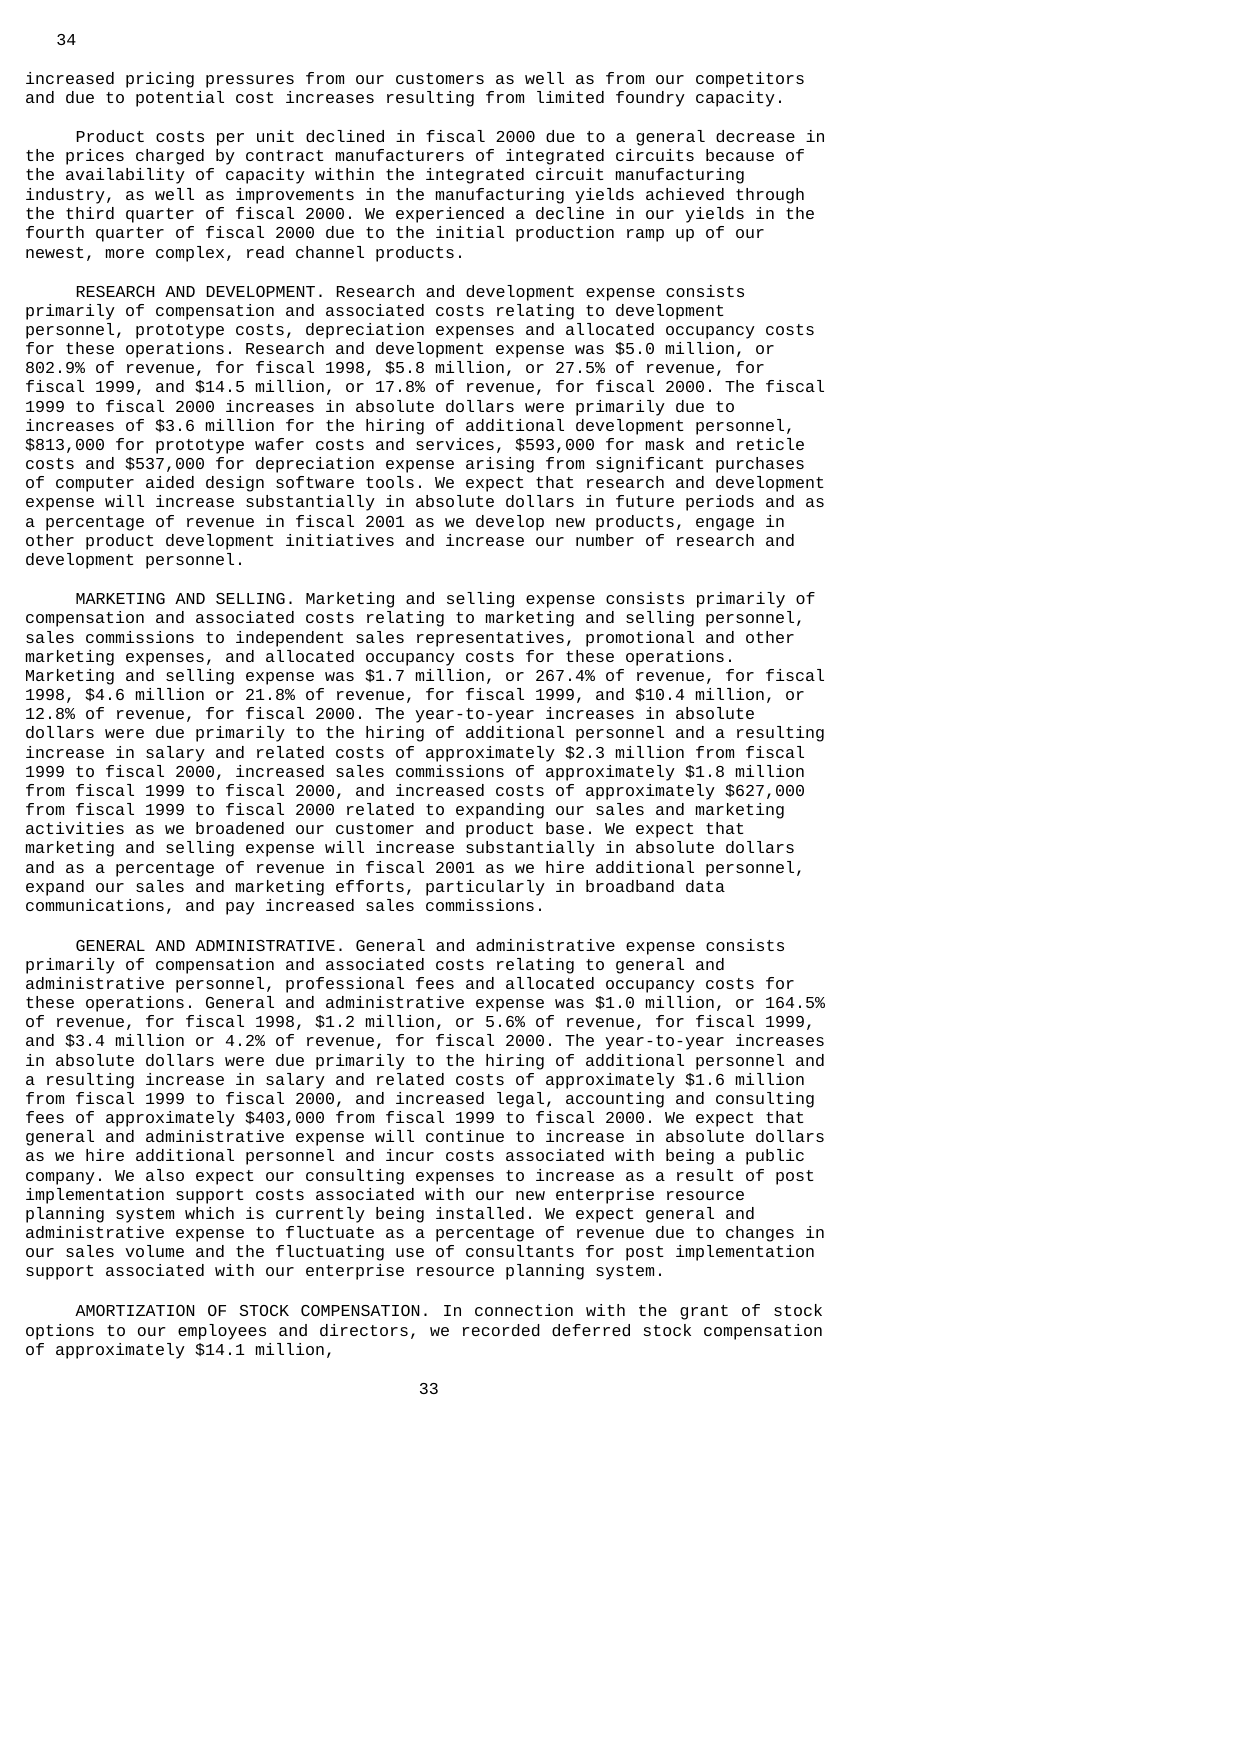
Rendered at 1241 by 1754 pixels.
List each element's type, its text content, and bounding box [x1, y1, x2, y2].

text Product costs per unit declined in fiscal 2000 due to a general decrease in the prices charged by contract manufacturers of integrated circuits because of the availability of capacity within the integrated circuit manufacturing industry, as well as improvements in the manufacturing yields achieved through the third quarter of fiscal 2000. We experienced a decline in our yields in the fourth quarter of fiscal 2000 due to the initial production ramp up of our newest, more complex, read channel products. [25, 128, 834, 263]
text RESEARCH AND DEVELOPMENT. Research and development expense consists primarily of compensation and associated costs relating to development personnel, prototype costs, depreciation expenses and allocated occupancy costs for these operations. Research and development expense was $5.0 million, or 802.9% of revenue, for fiscal 1998, $5.8 million, or 27.5% of revenue, for fiscal 1999, and $14.5 million, or 17.8% of revenue, for fiscal 2000. The fiscal 1999 to fiscal 2000 increases in absolute dollars were primarily due to increases of $3.6 million for the hiring of additional development personnel, $813,000 for prototype wafer costs and services, $593,000 for mask and reticle costs and $537,000 for depreciation expense arising from significant purchases of computer aided design software tools. We expect that research and development expense will increase substantially in absolute dollars in future periods and as a percentage of revenue in fiscal 2001 as we develop new products, engage in other product development initiatives and increase our number of research and development personnel. [25, 283, 834, 570]
text GENERAL AND ADMINISTRATIVE. General and administrative expense consists primarily of compensation and associated costs relating to general and administrative personnel, professional fees and allocated occupancy costs for these operations. General and administrative expense was $1.0 million, or 164.5% of revenue, for fiscal 1998, $1.2 million, or 5.6% of revenue, for fiscal 1999, and $3.4 million or 4.2% of revenue, for fiscal 2000. The year-to-year increases in absolute dollars were due primarily to the hiring of additional personnel and a resulting increase in salary and related costs of approximately $1.6 million from fiscal 1999 to fiscal 2000, and increased legal, accounting and consulting fees of approximately $403,000 from fiscal 1999 to fiscal 2000. We expect that general and administrative expense will continue to increase in absolute dollars as we hire additional personnel and incur costs associated with being a public company. We also expect our consulting expenses to increase as a result of post implementation support costs associated with our new enterprise resource planning system which is currently being installed. We expect general and administrative expense to fluctuate as a percentage of revenue due to changes in our sales volume and the fluctuating use of consultants for post implementation support associated with our enterprise resource planning system. [25, 937, 834, 1282]
text increased pricing pressures from our customers as well as from our competitors and due to potential cost increases resulting from limited foundry capacity. [25, 70, 813, 108]
text AMORTIZATION OF STOCK COMPENSATION. In connection with the grant of stock options to our employees and directors, we recorded deferred stock compensation of approximately $14.1 million, [25, 1303, 824, 1360]
text 33 [419, 1380, 1090, 1399]
text MARKETING AND SELLING. Marketing and selling expense consists primarily of compensation and associated costs relating to marketing and selling personnel, sales commissions to independent sales representatives, promotional and other marketing expenses, and allocated occupancy costs for these operations. Marketing and selling expense was $1.7 million, or 267.4% of revenue, for fiscal 1998, $4.6 million or 21.8% of revenue, for fiscal 1999, and $10.4 million, or 12.8% of revenue, for fiscal 2000. The year-to-year increases in absolute dollars were due primarily to the hiring of additional personnel and a resulting increase in salary and related costs of approximately $2.3 million from fiscal 1999 to fiscal 2000, increased sales commissions of approximately $1.8 million from fiscal 1999 to fiscal 2000, and increased costs of approximately $627,000 from fiscal 1999 to fiscal 2000 related to expanding our sales and marketing activities as we broadened our customer and product base. We expect that marketing and selling expense will increase substantially in absolute dollars and as a percentage of revenue in fiscal 2001 as we hire additional personnel, expand our sales and marketing efforts, particularly in broadband data communications, and pay increased sales commissions. [25, 591, 834, 916]
text 34 [56, 32, 1090, 50]
